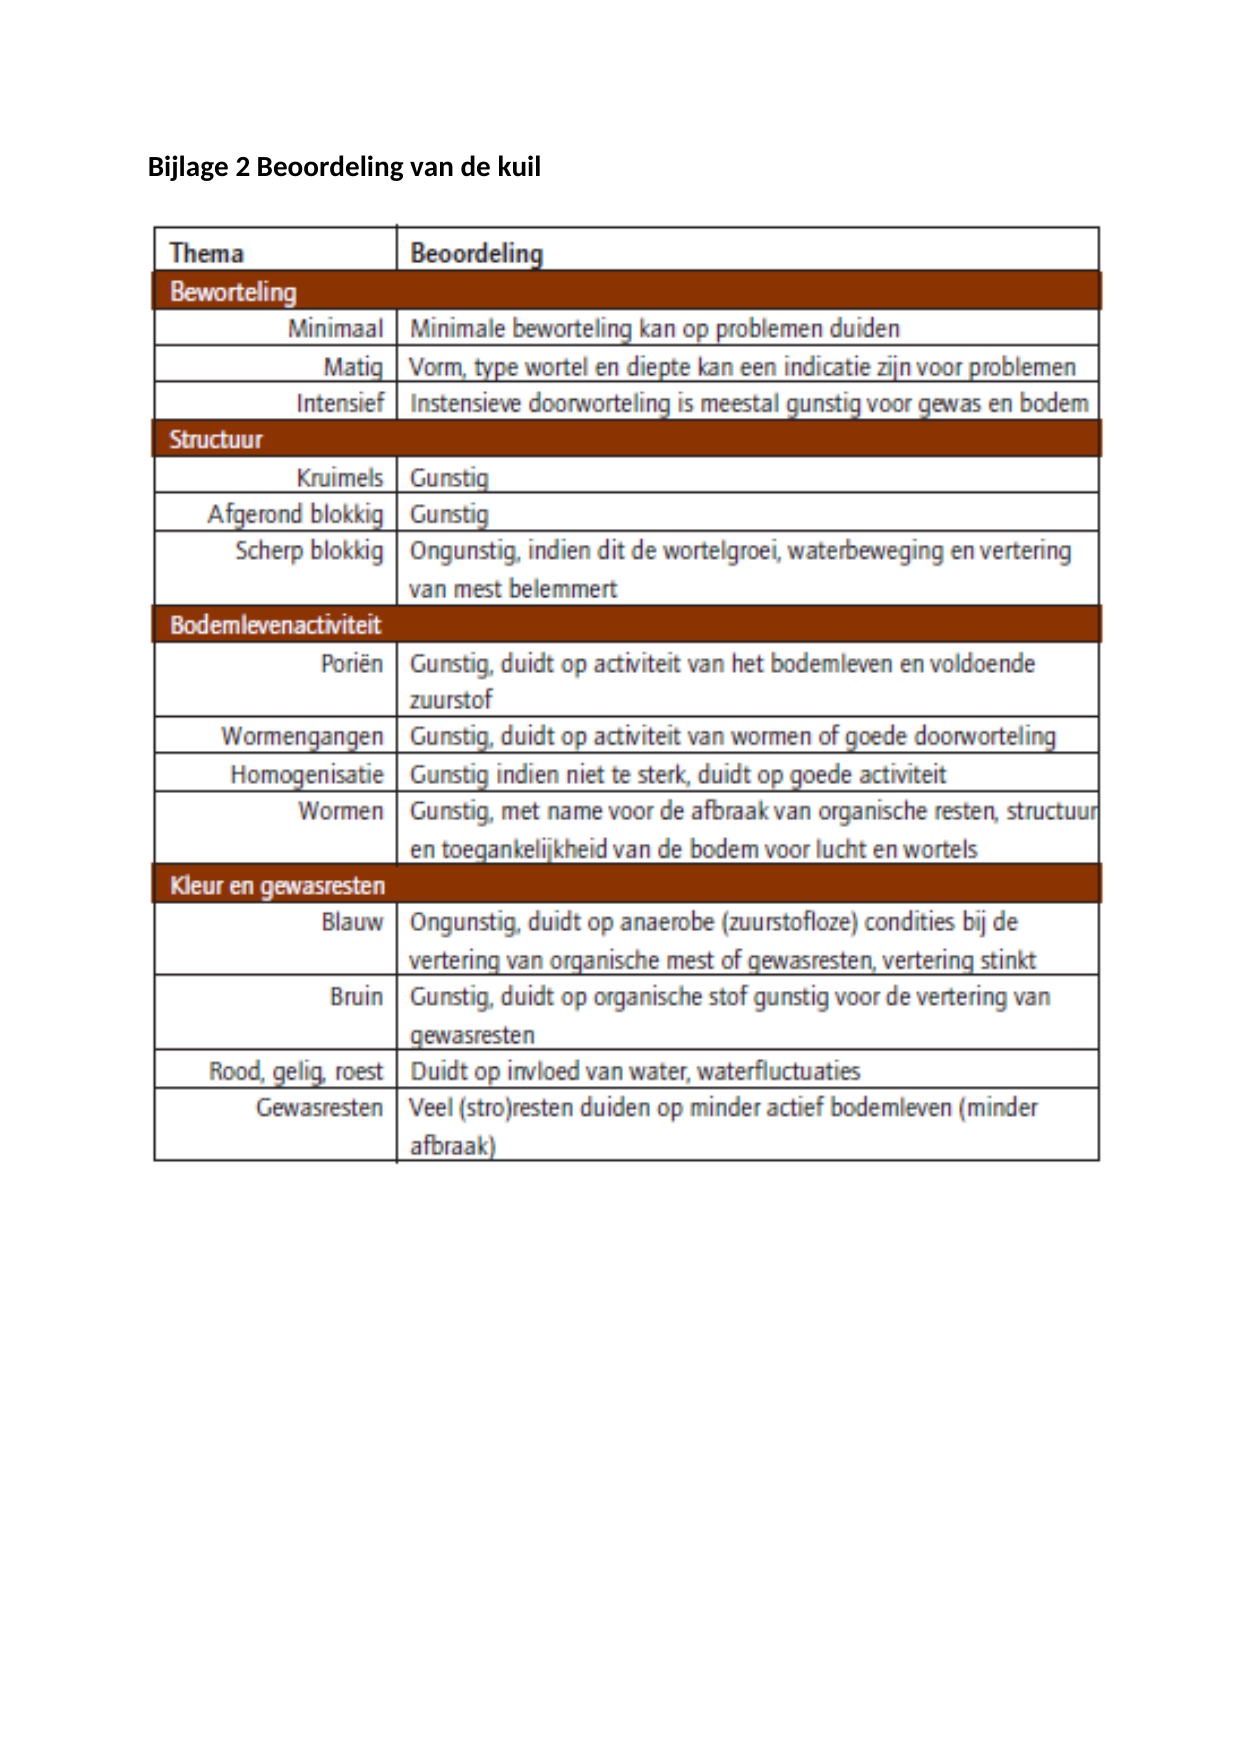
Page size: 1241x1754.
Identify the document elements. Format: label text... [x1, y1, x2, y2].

picture [147, 220, 1129, 1176]
text Bijlage 2 Beoordeling van de kuil [148, 148, 1093, 183]
